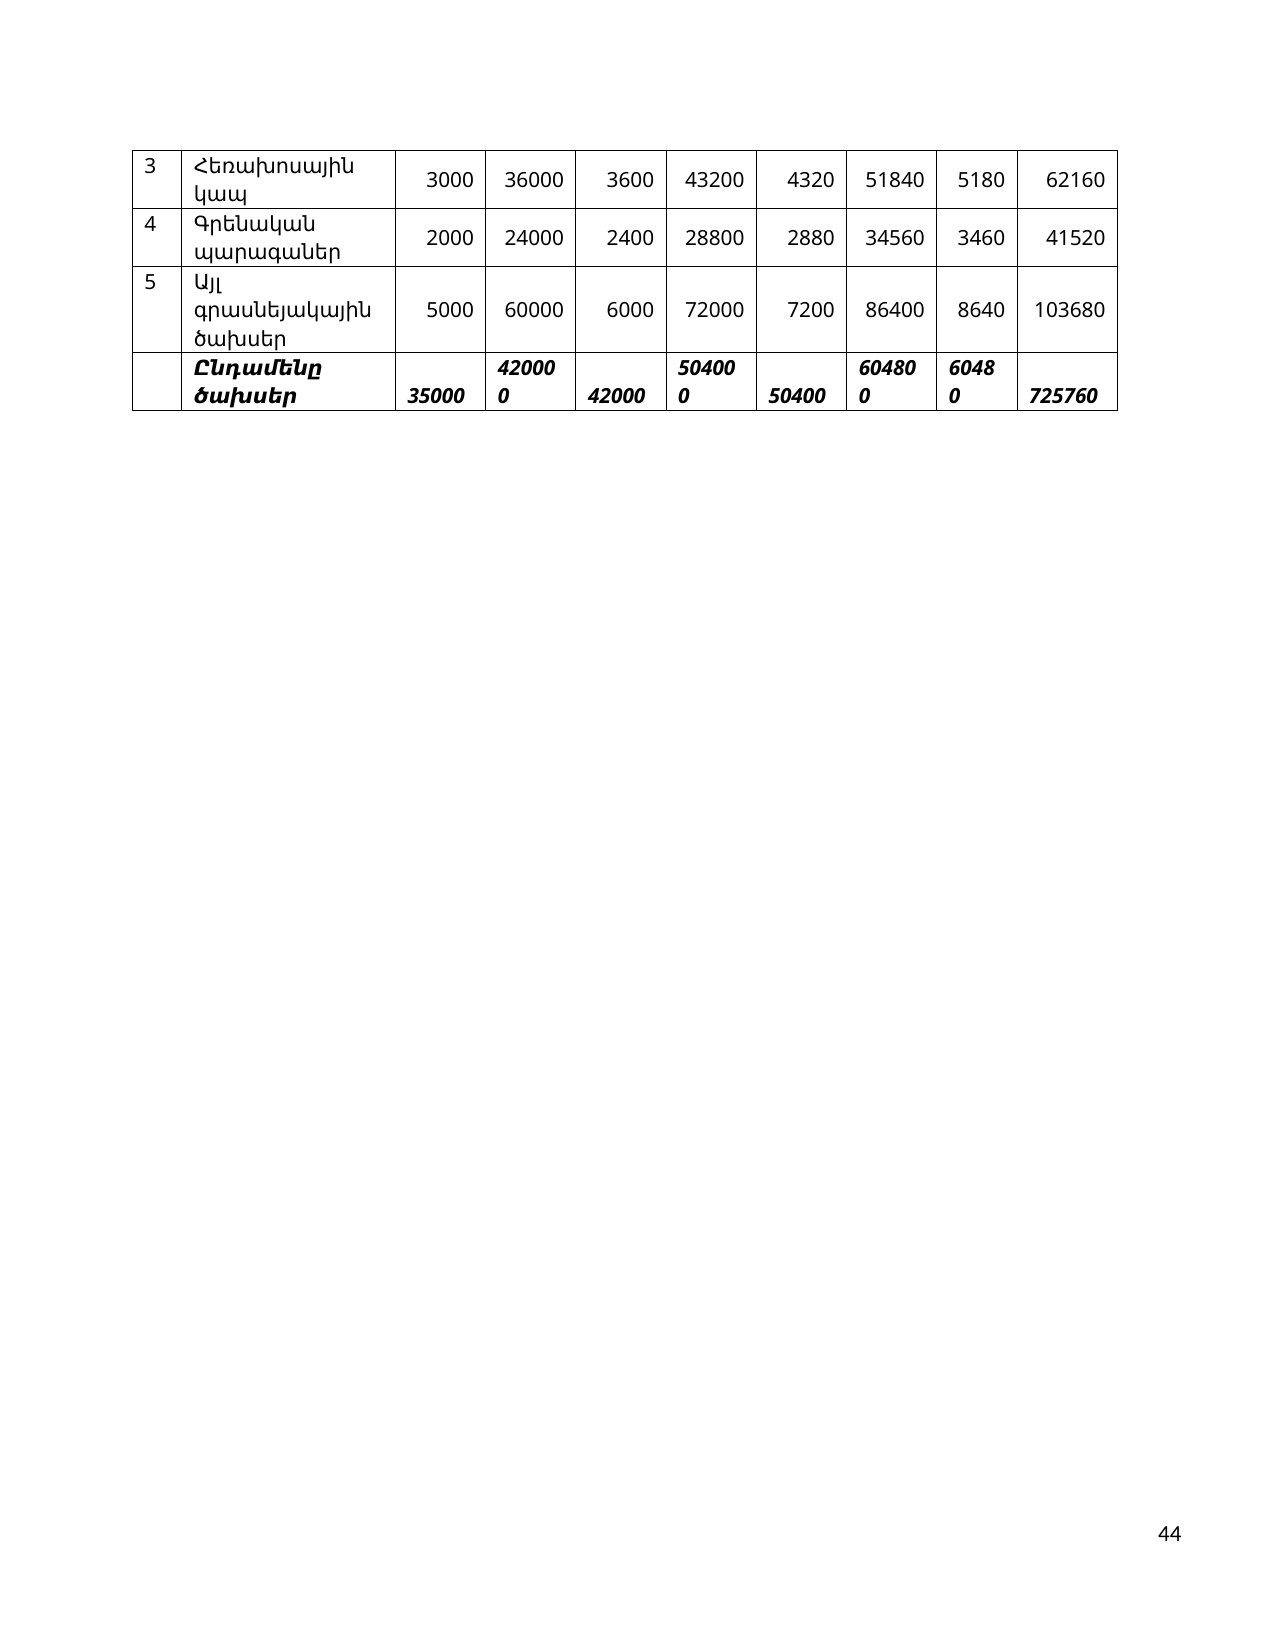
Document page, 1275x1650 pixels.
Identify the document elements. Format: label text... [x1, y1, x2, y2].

table_cell 36000 [486, 151, 575, 208]
table_cell 34560 [847, 209, 936, 266]
table_cell 604800 [847, 353, 936, 410]
table_cell 3460 [937, 209, 1017, 266]
table_cell 41520 [1018, 209, 1117, 266]
table_cell 3600 [576, 151, 666, 208]
table_cell 35000 [396, 353, 485, 410]
table_cell 7200 [757, 267, 846, 352]
table_cell 42000 [576, 353, 666, 410]
table_cell 51840 [847, 151, 936, 208]
table_cell 60480 [937, 353, 1017, 410]
table_cell 103680 [1018, 267, 1117, 352]
table_cell 28800 [667, 209, 756, 266]
table_cell Այլ գրասնեյակային ծախսեր [182, 267, 395, 352]
table_cell 8640 [937, 267, 1017, 352]
table_cell 3 [133, 151, 181, 208]
table_cell [133, 353, 181, 410]
table_cell 5180 [937, 151, 1017, 208]
table_cell 4320 [757, 151, 846, 208]
table_cell 4 [133, 209, 181, 266]
table_cell 3000 [396, 151, 485, 208]
table_cell 62160 [1018, 151, 1117, 208]
table_cell 5000 [396, 267, 485, 352]
table_cell 2880 [757, 209, 846, 266]
table_cell 2400 [576, 209, 666, 266]
table_cell 6000 [576, 267, 666, 352]
table_cell 60000 [486, 267, 575, 352]
table_cell Հեռախոսային կապ [182, 151, 395, 208]
table_cell 43200 [667, 151, 756, 208]
table_cell 50400 [757, 353, 846, 410]
table_cell Գրենական պարագաներ [182, 209, 395, 266]
table_cell 504000 [667, 353, 756, 410]
table_cell 86400 [847, 267, 936, 352]
table_cell 2000 [396, 209, 485, 266]
table_cell 24000 [486, 209, 575, 266]
table_cell 725760 [1018, 353, 1117, 410]
table_cell 72000 [667, 267, 756, 352]
table_cell 5 [133, 267, 181, 352]
table_cell Ընդամենը ծախսեր [182, 353, 395, 410]
table_cell 420000 [486, 353, 575, 410]
